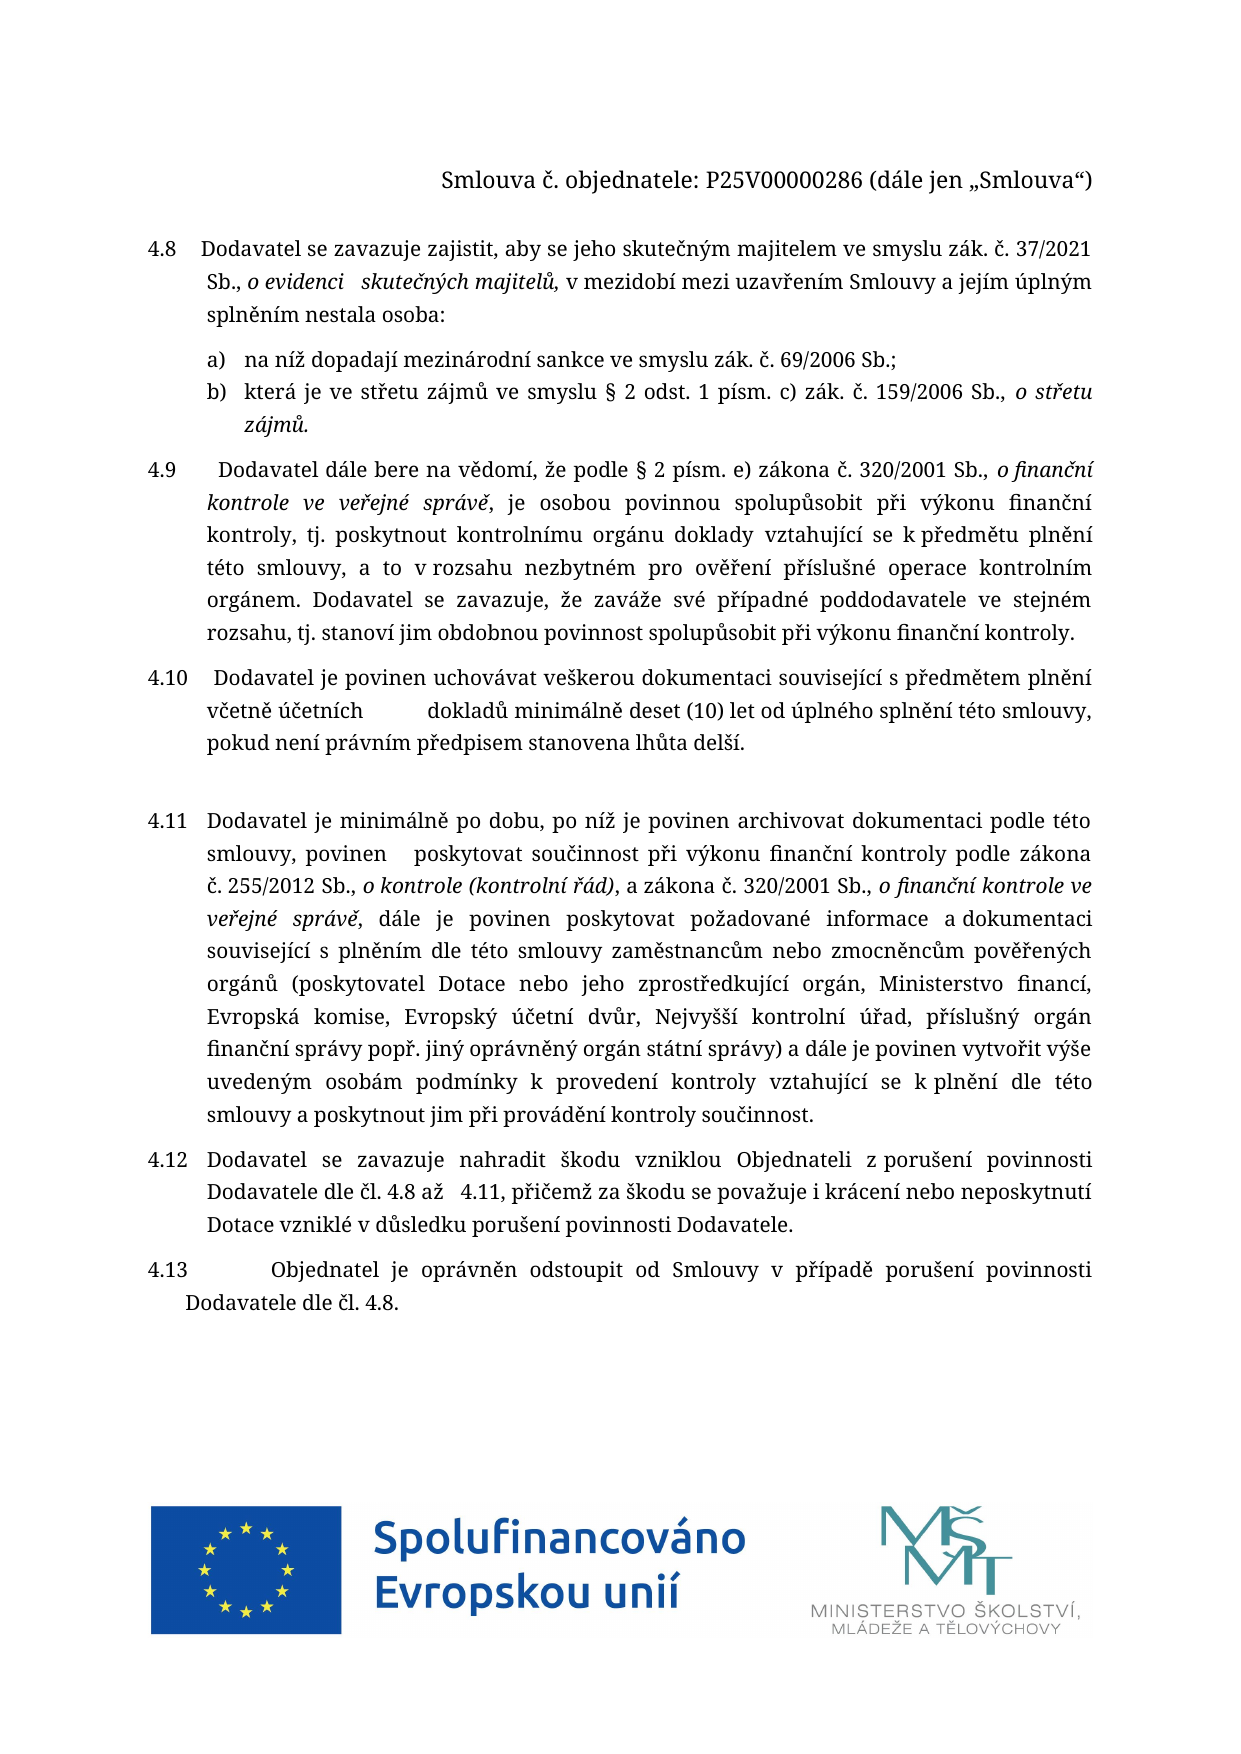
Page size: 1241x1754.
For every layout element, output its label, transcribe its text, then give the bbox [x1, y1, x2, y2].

list Objednatel je oprávněn odstoupit od Smlouvy v případě porušení povinnosti Dodavatele dle čl. 4.8. [148, 1255, 1093, 1316]
list Dodavatel je minimálně po dobu, po níž je povinen archivovat dokumentaci podle této smlouvy, povinen poskytovat součinnost při výkonu finanční kontroly podle zákona č. 255/2012 Sb., o kontrole (kontrolní řád), a zákona č. 320/2001 Sb., o finanční kontrole ve veřejné správě, dále je povinen poskytovat požadované informace a dokumentaci související s plněním dle této smlouvy zaměstnancům nebo zmocněncům pověřených orgánů (poskytovatel Dotace nebo jeho zprostředkující orgán, Ministerstvo financí, Evropská komise, Evropský účetní dvůr, Nejvyšší kontrolní úřad, příslušný orgán finanční správy popř. jiný oprávněný orgán státní správy) a dále je povinen vytvořit výše uvedeným osobám podmínky k provedení kontroly vztahující se k plnění dle této smlouvy a poskytnout jim při provádění kontroly součinnost. [148, 806, 1093, 1128]
list Dodavatel je povinen uchovávat veškerou dokumentaci související s předmětem plnění včetně účetních dokladů minimálně deset (10) let od úplného splnění této smlouvy, pokud není právním předpisem stanovena lhůta delší. [148, 663, 1093, 757]
list na níž dopadají mezinárodní sankce ve smyslu zák. č. 69/2006 Sb.; [207, 345, 1093, 373]
list která je ve střetu zájmů ve smyslu § 2 odst. 1 písm. c) zák. č. 159/2006 Sb., o střetu zájmů. [207, 377, 1093, 438]
list Dodavatel se zavazuje nahradit škodu vzniklou Objednateli z porušení povinnosti Dodavatele dle čl. 4.8 až 4.11, přičemž za škodu se považuje i krácení nebo neposkytnutí Dotace vzniklé v důsledku porušení povinnosti Dodavatele. [148, 1145, 1093, 1238]
text 4.9 Dodavatel dále bere na vědomí, že podle § 2 písm. e) zákona č. 320/2001 Sb., o finanční kontrole ve veřejné správě, je osobou povinnou spolupůsobit při výkonu finanční kontroly, tj. poskytnout kontrolnímu orgánu doklady vztahující se k předmětu plnění této smlouvy, a to v rozsahu nezbytném pro ověření příslušné operace kontrolním orgánem. Dodavatel se zavazuje, že zaváže své případné poddodavatele ve stejném rozsahu, tj. stanoví jim obdobnou povinnost spolupůsobit při výkonu finanční kontroly. [148, 455, 1093, 647]
picture [147, 1502, 1093, 1638]
text 4.8 Dodavatel se zavazuje zajistit, aby se jeho skutečným majitelem ve smyslu zák. č. 37/2021 Sb., o evidenci skutečných majitelů, v mezidobí mezi uzavřením Smlouvy a jejím úplným splněním nestala osoba: [148, 234, 1093, 328]
